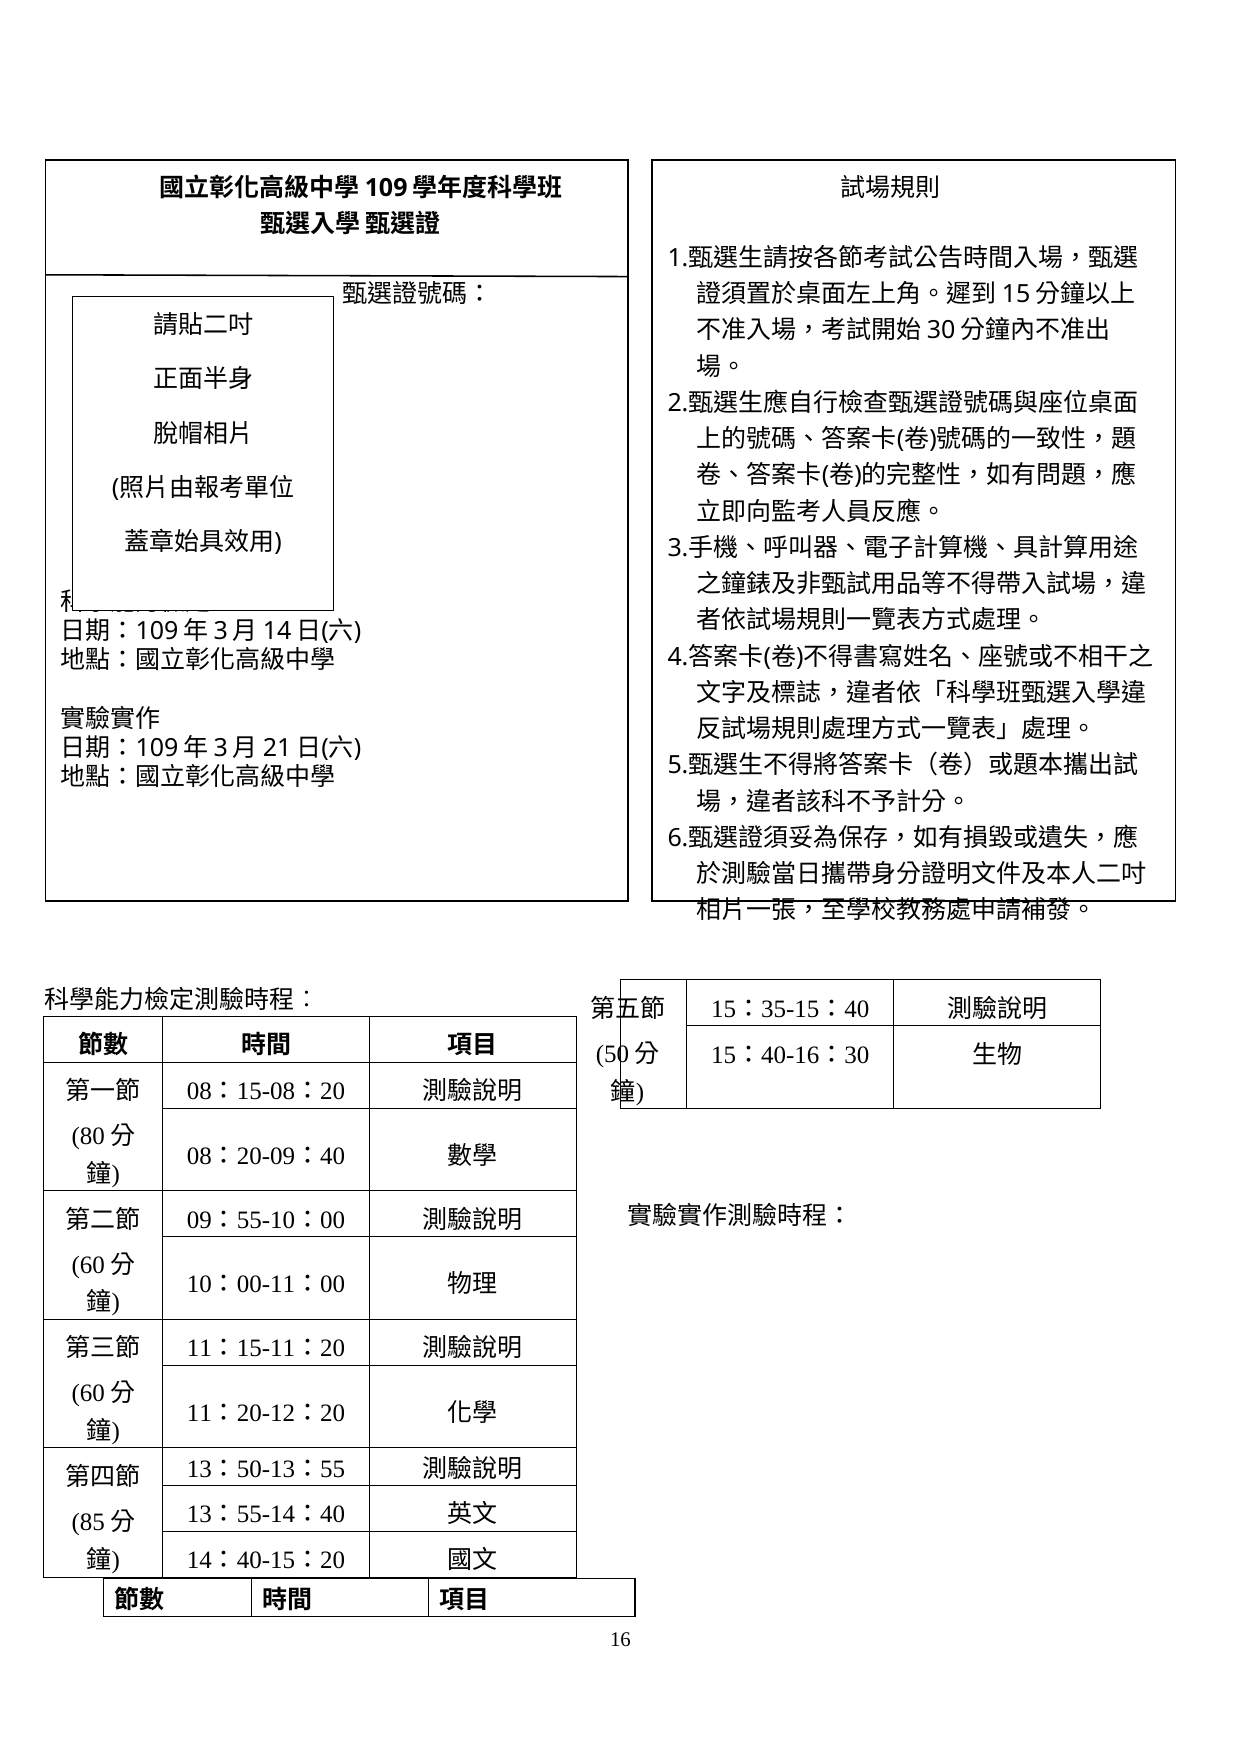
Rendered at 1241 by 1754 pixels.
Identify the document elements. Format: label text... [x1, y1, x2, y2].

table_cell 測驗說明 [370, 1191, 576, 1236]
table_cell 第五節 (50分鐘) [621, 980, 686, 1108]
table_cell 國文 [370, 1532, 576, 1577]
table_header 項目 [429, 1579, 634, 1616]
table_cell 英文 [370, 1486, 576, 1531]
table_cell 測驗說明 [370, 1320, 576, 1365]
table_cell 14：40-15：20 [163, 1532, 369, 1577]
table_cell 測驗說明 [894, 980, 1100, 1025]
table_cell 第二節 (60分鐘) [44, 1191, 162, 1319]
table_cell 11：15-11：20 [163, 1320, 369, 1365]
table_cell 08：15-08：20 [163, 1063, 369, 1108]
table_cell 第一節 (80分鐘) [44, 1063, 162, 1190]
text 科學能力檢定測驗時程︰ [44, 979, 598, 1016]
table_cell 10：00-11：00 [163, 1237, 369, 1319]
table_cell 09：55-10：00 [163, 1191, 369, 1236]
table_cell 13：50-13：55 [163, 1448, 369, 1484]
table_cell 化學 [370, 1366, 576, 1447]
table_cell 數學 [370, 1109, 576, 1190]
table_header 節數 [104, 1579, 251, 1616]
table_cell 測驗說明 [370, 1448, 576, 1484]
table_header 時間 [252, 1579, 428, 1616]
table_cell 測驗說明 [370, 1063, 576, 1108]
table_header 項目 [370, 1017, 576, 1062]
table_cell 11：20-12：20 [163, 1366, 369, 1447]
table_cell 第四節 (85分鐘) [44, 1448, 162, 1577]
table_cell 15：40-16：30 [687, 1026, 893, 1108]
table_cell 第三節 (60分鐘) [44, 1320, 162, 1447]
text 實驗實作測驗時程： [628, 1195, 1122, 1231]
table_cell 生物 [894, 1026, 1100, 1108]
table_header 時間 [163, 1017, 369, 1062]
table_cell 13：55-14：40 [163, 1486, 369, 1531]
table_cell 08：20-09：40 [163, 1109, 369, 1190]
table_cell 物理 [370, 1237, 576, 1319]
table_header 節數 [44, 1017, 162, 1062]
table_cell 15：35-15：40 [687, 980, 893, 1025]
